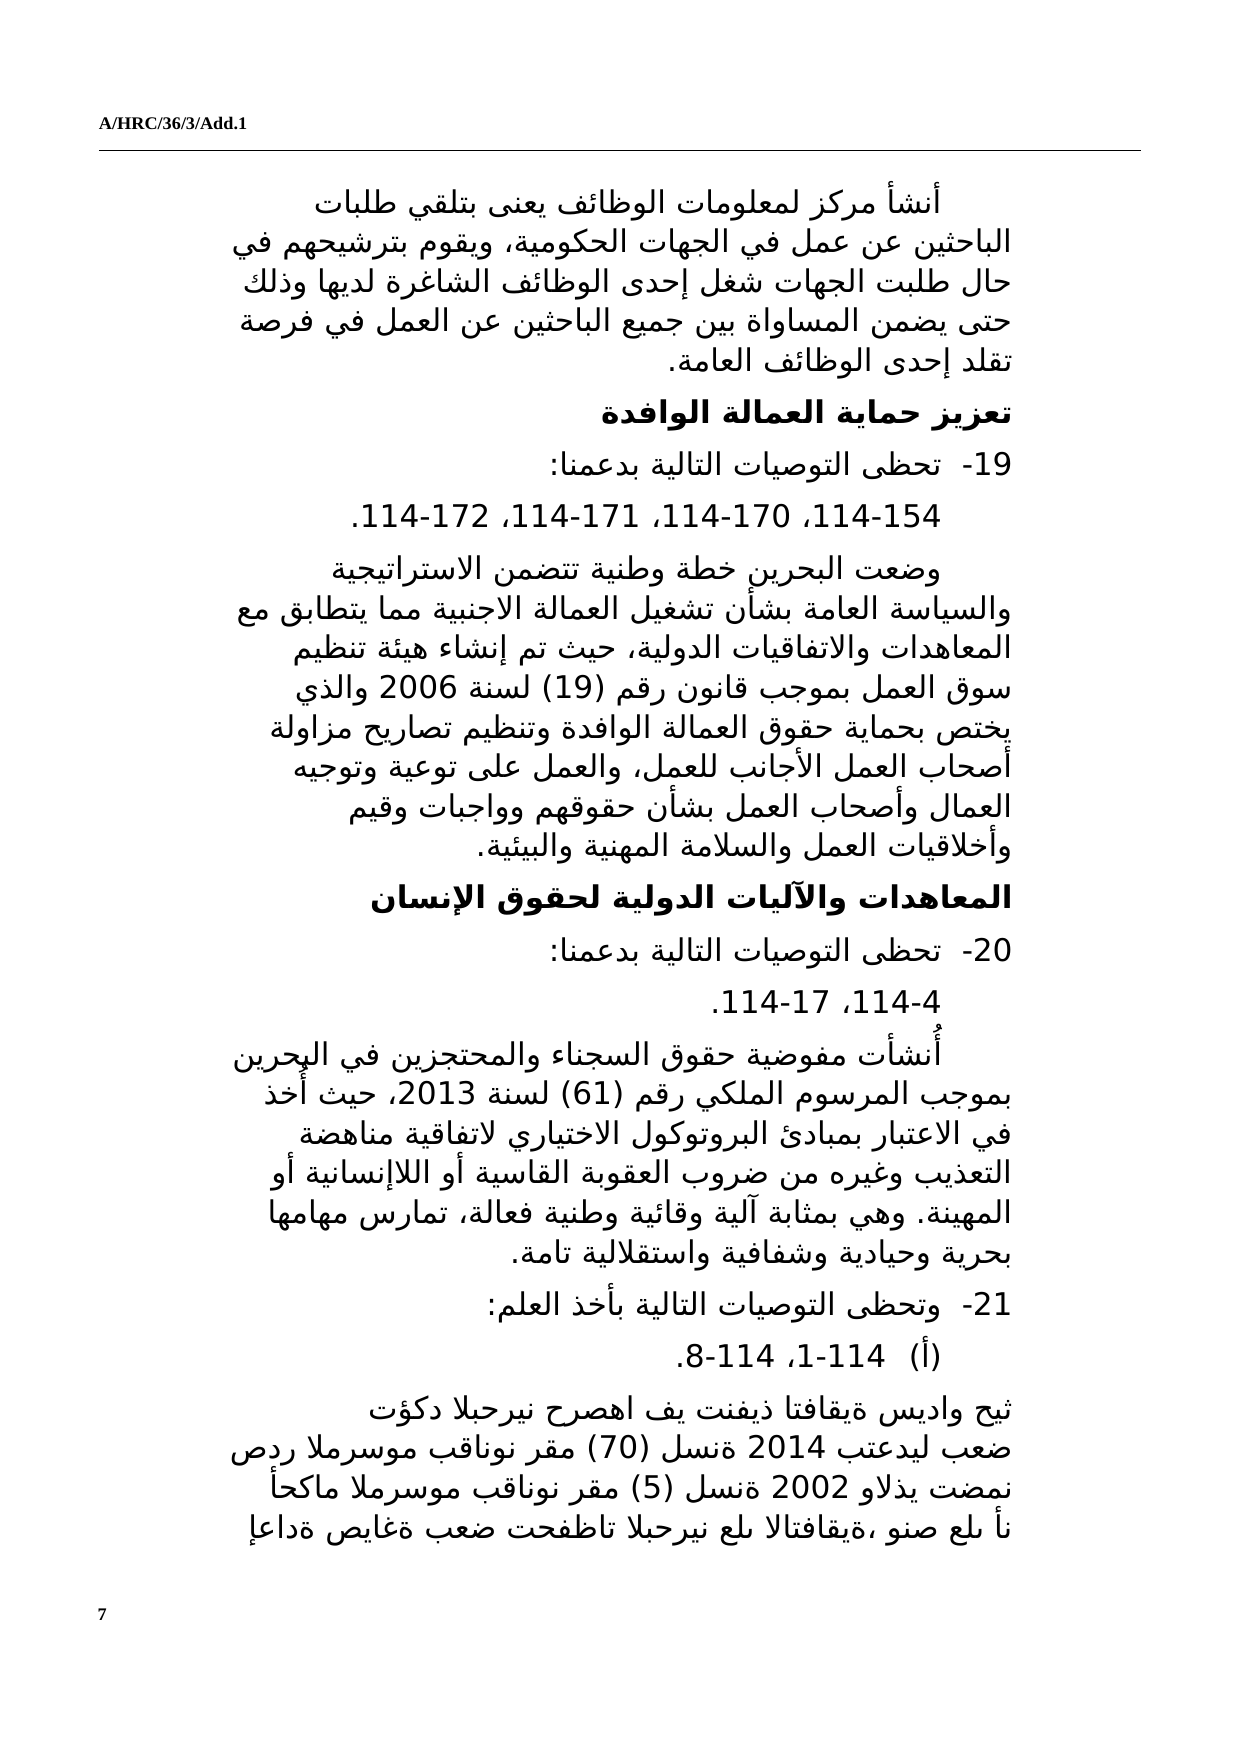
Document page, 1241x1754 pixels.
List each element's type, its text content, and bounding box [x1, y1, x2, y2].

text 19- تحظى التوصيات التالية بدعمنا: [227, 444, 1013, 483]
text 20- تحظى التوصيات التالية بدعمنا: [227, 929, 1013, 969]
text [227, 1388, 1013, 1546]
text أُنشأت مفوضية حقوق السجناء والمحتجزين في البحرين بموجب المرسوم الملكي رقم (61) لسنة 2013، حيث أُخذ في الاعتبار بمبادئ البروتوكول الاختياري لاتفاقية مناهضة التعذيب وغيره من ضروب العقوبة القاسية أو اللاإنسانية أو المهينة. وهي بمثابة آلية وقائية وطنية فعالة، تمارس مهامها بحرية وحيادية وشفافية واستقلالية تامة. [227, 1033, 1013, 1271]
text تعزيز حماية العمالة الوافدة [227, 392, 1143, 431]
text المعاهدات والآليات الدولية لحقوق الإنسان [227, 877, 1143, 917]
text 114-154، 114-170، 114-171، 114-172. [227, 496, 1013, 536]
text أنشأ مركز لمعلومات الوظائف يعنى بتلقي طلبات الباحثين عن عمل في الجهات الحكومية، ويقوم بترشيحهم في حال طلبت الجهات شغل إحدى الوظائف الشاغرة لديها وذلك حتى يضمن المساواة بين جميع الباحثين عن العمل في فرصة تقلد إحدى الوظائف العامة. [227, 181, 1013, 379]
text وضعت البحرين خطة وطنية تتضمن الاستراتيجية والسياسة العامة بشأن تشغيل العمالة الاجنبية مما يتطابق مع المعاهدات والاتفاقيات الدولية، حيث تم إنشاء هيئة تنظيم سوق العمل بموجب قانون رقم (19) لسنة 2006 والذي يختص بحماية حقوق العمالة الوافدة وتنظيم تصاريح مزاولة أصحاب العمل الأجانب للعمل، والعمل على توعية وتوجيه العمال وأصحاب العمل بشأن حقوقهم وواجبات وقيم وأخلاقيات العمل والسلامة المهنية والبيئية. [227, 548, 1013, 865]
text (أ) 114-1، 114-8. [227, 1336, 1013, 1375]
text 114-4، 114-17. [227, 981, 1013, 1021]
text 21- وتحظى التوصيات التالية بأخذ العلم: [227, 1283, 1013, 1323]
